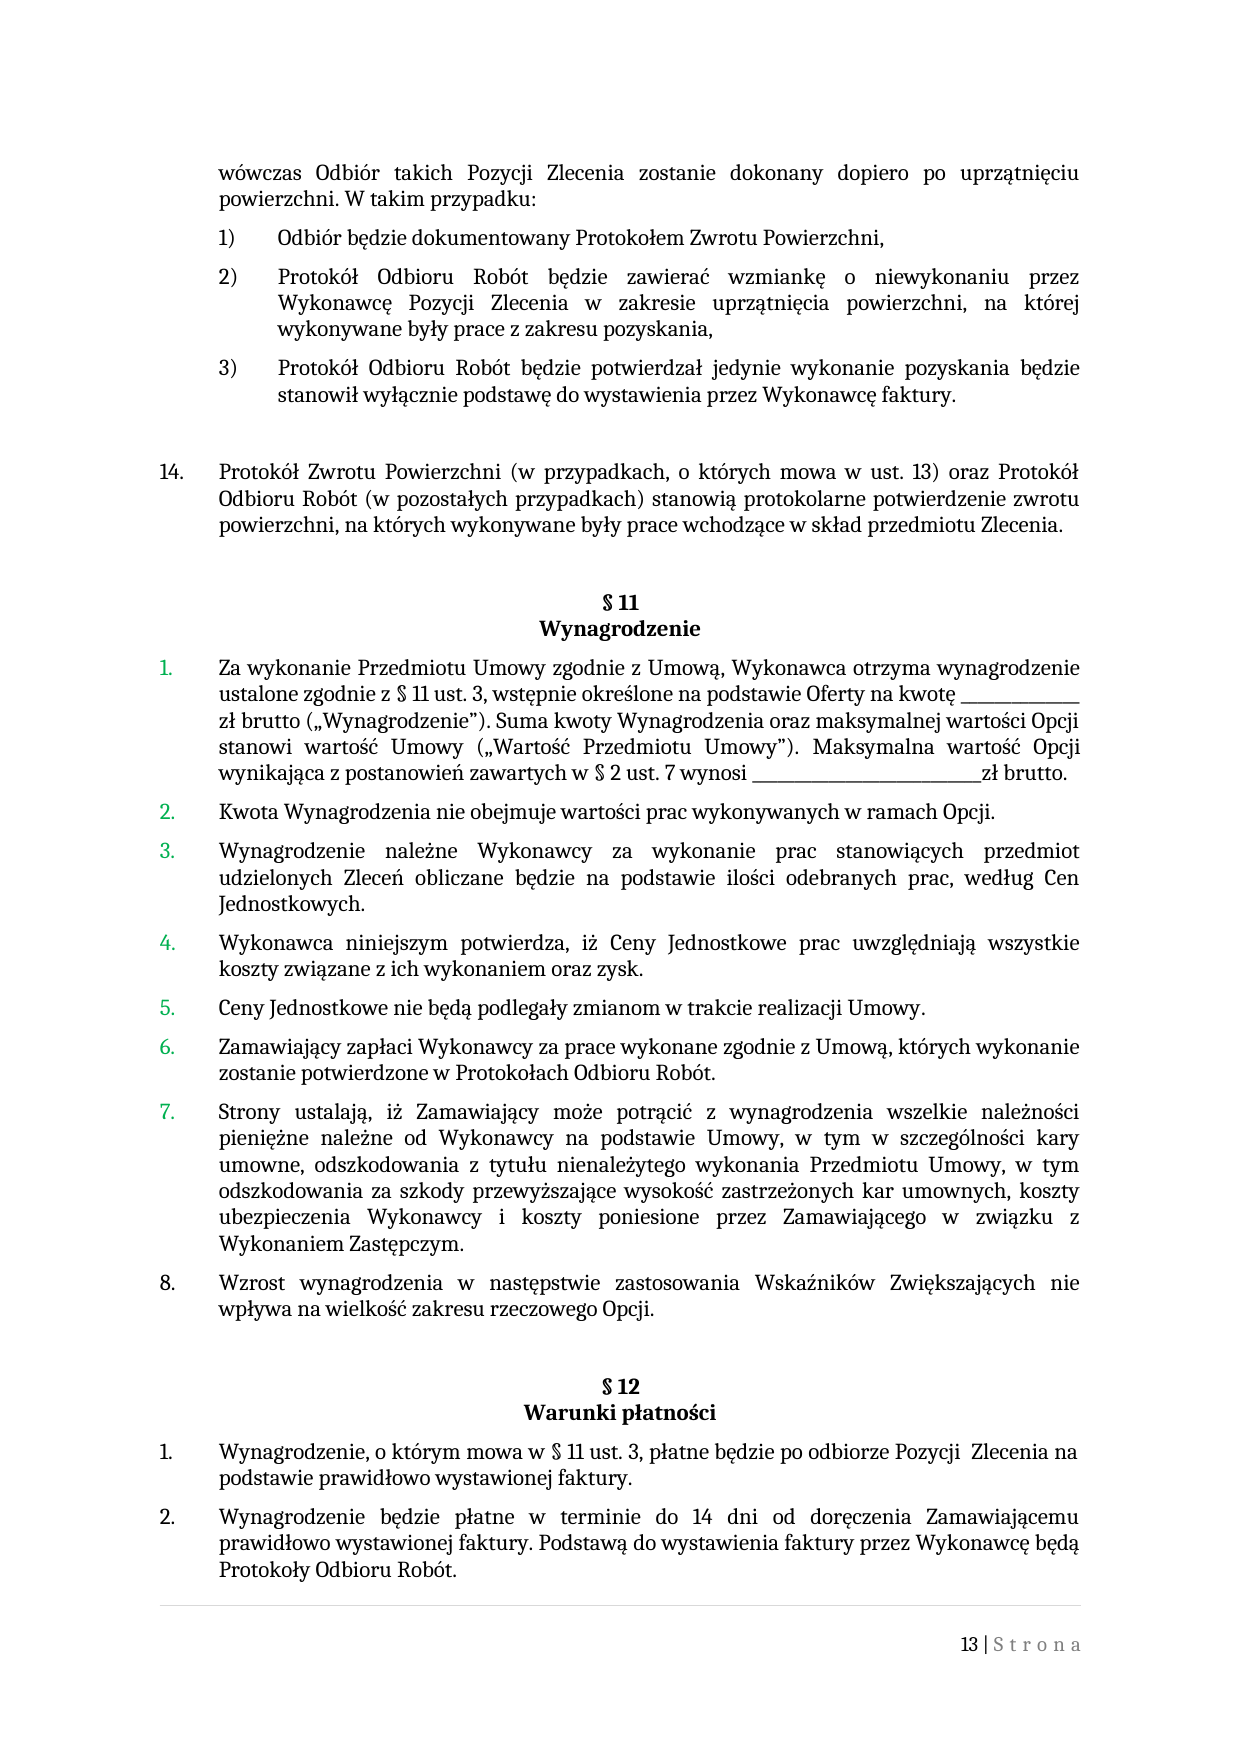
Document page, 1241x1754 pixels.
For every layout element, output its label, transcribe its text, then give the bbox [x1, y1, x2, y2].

list Protokół Odbioru Robót będzie potwierdzał jedynie wykonanie pozyskania będzie stanowił wyłącznie podstawę do wystawienia przez Wykonawcę faktury. [218, 355, 1081, 408]
list Wynagrodzenie należne Wykonawcy za wykonanie prac stanowiących przedmiot udzielonych Zleceń obliczane będzie na podstawie ilości odebranych prac, według Cen Jednostkowych. [159, 838, 1081, 917]
list Odbiór będzie dokumentowany Protokołem Zwrotu Powierzchni, [218, 225, 1081, 251]
text 8. Wzrost wynagrodzenia w następstwie zastosowania Wskaźników Zwiększających nie wpływa na wielkość zakresu rzeczowego Opcji. [159, 1269, 1081, 1322]
list Kwota Wynagrodzenia nie obejmuje wartości prac wykonywanych w ramach Opcji. [159, 799, 1081, 825]
list Wynagrodzenie, o którym mowa w § 11 ust. 3, płatne będzie po odbiorze Pozycji Zlecenia na podstawie prawidłowo wystawionej faktury. [159, 1439, 1081, 1491]
list Za wykonanie Przedmiotu Umowy zgodnie z Umową, Wykonawca otrzyma wynagrodzenie ustalone zgodnie z § 11 ust. 3, wstępnie określone na podstawie Oferty na kwotę ______________ zł brutto („Wynagrodzenie”). Suma kwoty Wynagrodzenia oraz maksymalnej wartości Opcji stanowi wartość Umowy („Wartość Przedmiotu Umowy”). Maksymalna wartość Opcji wynikająca z postanowień zawartych w § 2 ust. 7 wynosi ___________________________zł brutto. [159, 655, 1081, 787]
list Ceny Jednostkowe nie będą podlegały zmianom w trakcie realizacji Umowy. [159, 995, 1081, 1021]
list Wykonawca niniejszym potwierdza, iż Ceny Jednostkowe prac uwzględniają wszystkie koszty związane z ich wykonaniem oraz zysk. [159, 929, 1081, 982]
text § 12 Warunki płatności [159, 1373, 1081, 1426]
list Zamawiający zapłaci Wykonawcy za prace wykonane zgodnie z Umową, których wykonanie zostanie potwierdzone w Protokołach Odbioru Robót. [159, 1033, 1081, 1086]
list Wynagrodzenie będzie płatne w terminie do 14 dni od doręczenia Zamawiającemu prawidłowo wystawionej faktury. Podstawą do wystawienia faktury przez Wykonawcę będą Protokoły Odbioru Robót. [159, 1504, 1081, 1583]
list Strony ustalają, iż Zamawiający może potrącić z wynagrodzenia wszelkie należności pieniężne należne od Wykonawcy na podstawie Umowy, w tym w szczególności kary umowne, odszkodowania z tytułu nienależytego wykonania Przedmiotu Umowy, w tym odszkodowania za szkody przewyższające wysokość zastrzeżonych kar umownych, koszty ubezpieczenia Wykonawcy i koszty poniesione przez Zamawiającego w związku z Wykonaniem Zastępczym. [159, 1099, 1081, 1257]
text § 11 Wynagrodzenie [159, 589, 1081, 642]
list Protokół Zwrotu Powierzchni (w przypadkach, o których mowa w ust. 13) oraz Protokół Odbioru Robót (w pozostałych przypadkach) stanowią protokolarne potwierdzenie zwrotu powierzchni, na których wykonywane były prace wchodzące w skład przedmiotu Zlecenia. [159, 459, 1081, 538]
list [159, 159, 1081, 212]
list Protokół Odbioru Robót będzie zawierać wzmiankę o niewykonaniu przez Wykonawcę Pozycji Zlecenia w zakresie uprzątnięcia powierzchni, na której wykonywane były prace z zakresu pozyskania, [218, 263, 1081, 343]
